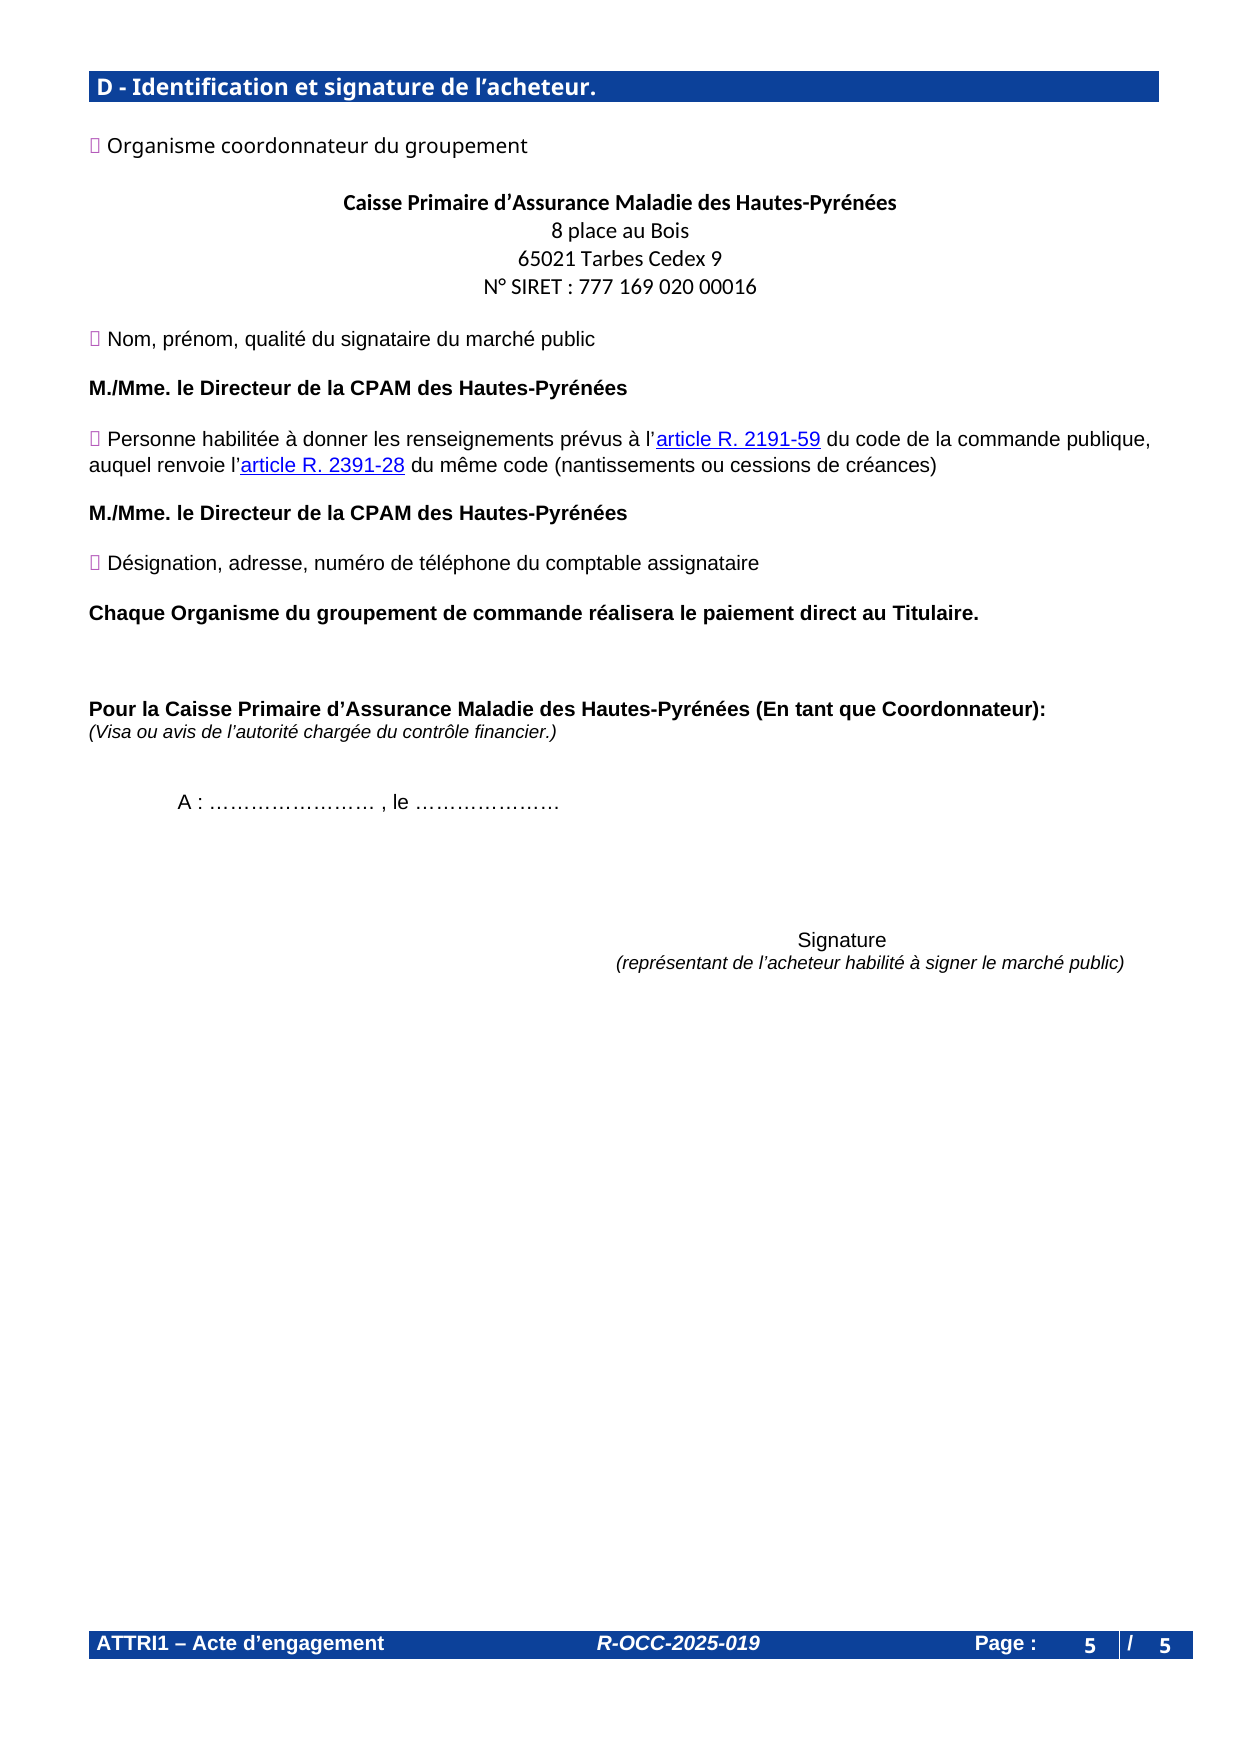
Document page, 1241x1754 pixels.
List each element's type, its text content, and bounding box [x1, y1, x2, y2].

text  Personne habilitée à donner les renseignements prévus à l’article R. 2191-59 du code de la commande publique, auquel renvoie l’article R. 2391-28 du même code (nantissements ou cessions de créances) [89, 424, 1152, 477]
text N° SIRET : 777 169 020 00016 [89, 272, 1152, 300]
text (représentant de l’acheteur habilité à signer le marché public) [591, 952, 1152, 973]
text (Visa ou avis de l’autorité chargée du contrôle financier.) [89, 721, 1152, 742]
table_header D - Identification et signature de l’acheteur. [89, 71, 1159, 102]
text M./Mme. le Directeur de la CPAM des Hautes-Pyrénées [89, 376, 1152, 400]
text 8 place au Bois [89, 216, 1152, 244]
text 65021 Tarbes Cedex 9 [89, 244, 1152, 272]
text Signature [797, 928, 1152, 952]
text A : …………………… , le ………………… [89, 790, 1152, 814]
text  Désignation, adresse, numéro de téléphone du comptable assignataire [89, 548, 1152, 577]
text  Nom, prénom, qualité du signataire du marché public [89, 324, 1152, 352]
text M./Mme. le Directeur de la CPAM des Hautes-Pyrénées [89, 501, 1152, 524]
text Pour la Caisse Primaire d’Assurance Maladie des Hautes-Pyrénées (En tant que Coordonnateur): [89, 697, 1152, 721]
text Caisse Primaire d’Assurance Maladie des Hautes-Pyrénées [89, 188, 1152, 216]
text Chaque Organisme du groupement de commande réalisera le paiement direct au Titulaire. [89, 601, 1152, 625]
text  Organisme coordonnateur du groupement [89, 131, 1152, 159]
